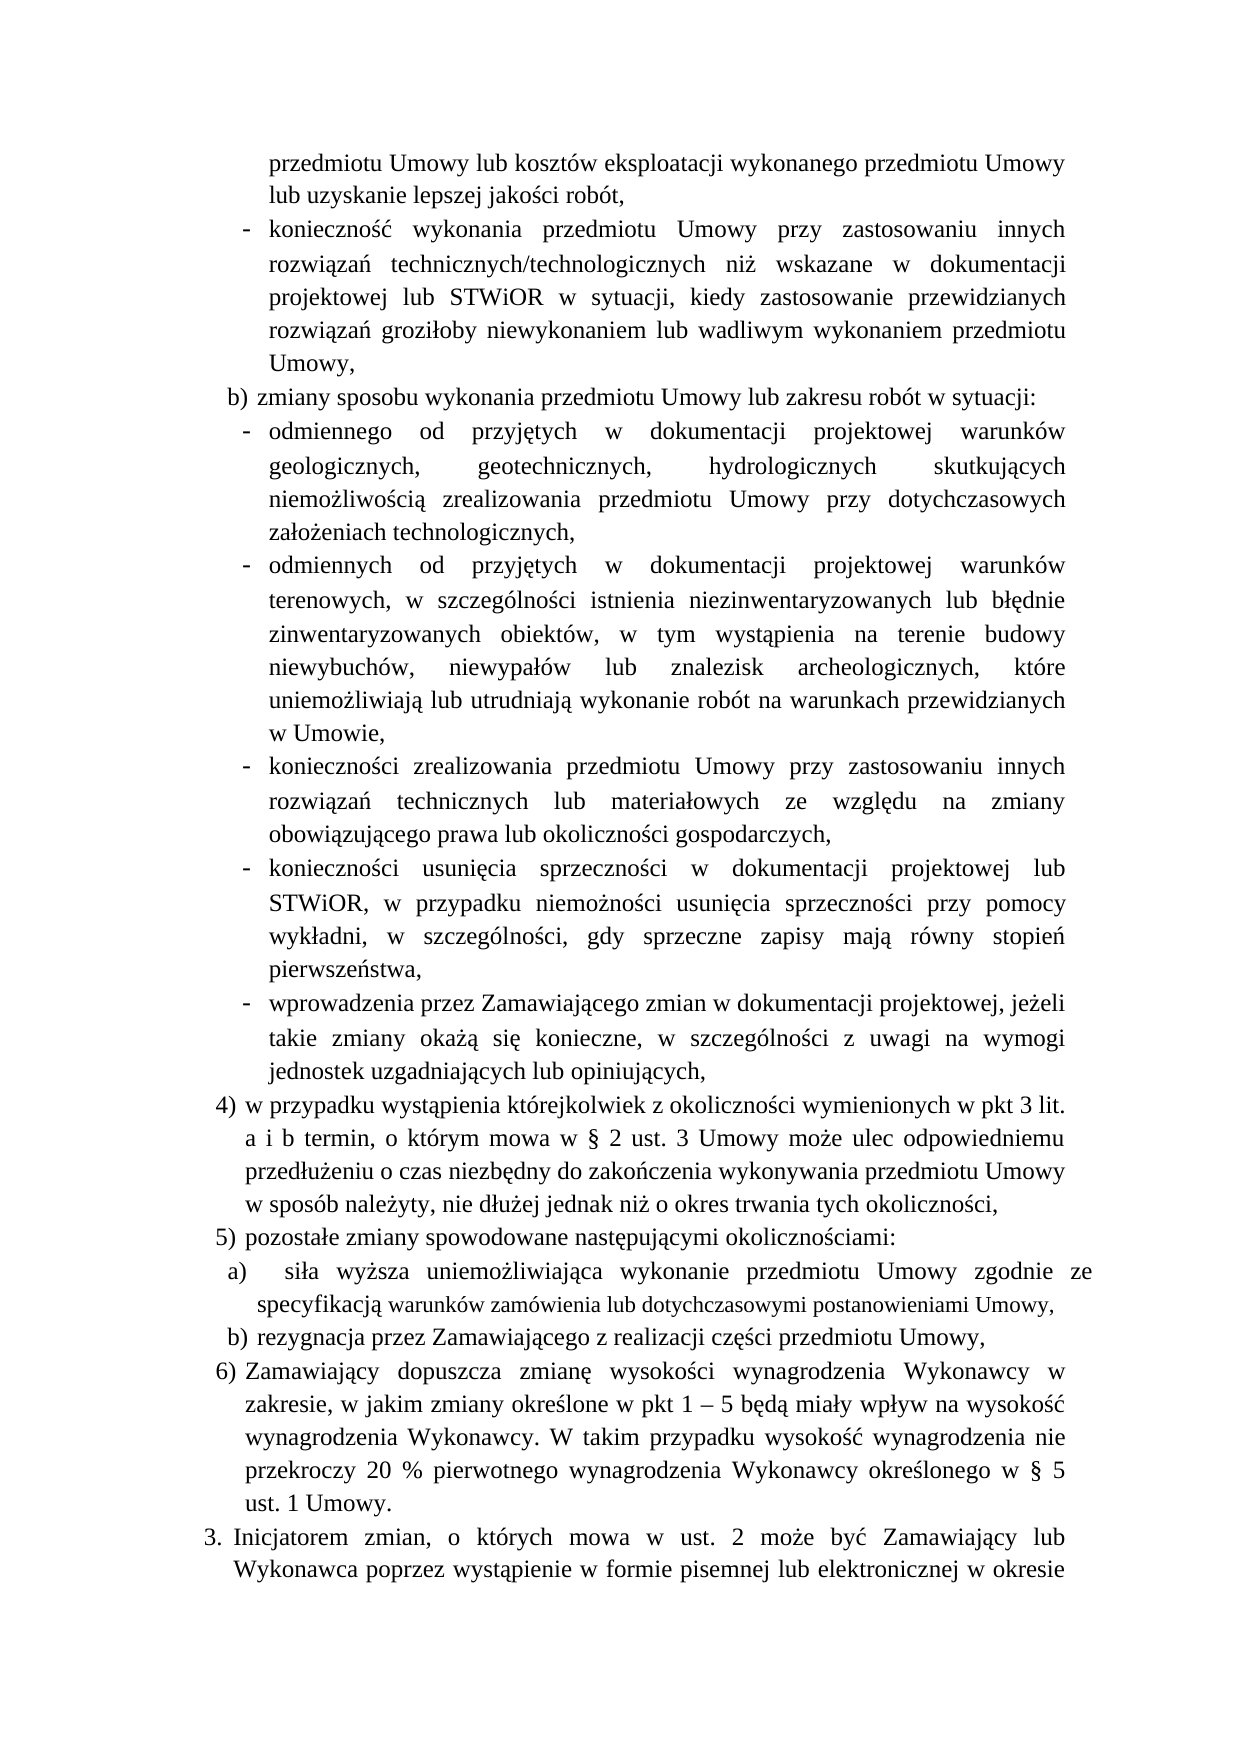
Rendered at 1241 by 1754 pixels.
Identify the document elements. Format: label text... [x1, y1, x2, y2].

list konieczności zrealizowania przedmiotu Umowy przy zastosowaniu innych rozwiązań technicznych lub materiałowych ze względu na zmiany obowiązującego prawa lub okoliczności gospodarczych, [239, 751, 1066, 848]
list konieczności usunięcia sprzeczności w dokumentacji projektowej lub STWiOR, w przypadku niemożności usunięcia sprzeczności przy pomocy wykładni, w szczególności, gdy sprzeczne zapisy mają równy stopień pierwszeństwa, [239, 853, 1066, 983]
list konieczność wykonania przedmiotu Umowy przy zastosowaniu innych rozwiązań technicznych/technologicznych niż wskazane w dokumentacji projektowej lub STWiOR w sytuacji, kiedy zastosowanie przewidzianych rozwiązań groziłoby niewykonaniem lub wadliwym wykonaniem przedmiotu Umowy, [239, 214, 1066, 377]
list siła wyższa uniemożliwiająca wykonanie przedmiotu Umowy zgodnie ze specyfikacją warunków zamówienia lub dotychczasowymi postanowieniami Umowy, [227, 1256, 1093, 1318]
list odmiennego od przyjętych w dokumentacji projektowej warunków geologicznych, geotechnicznych, hydrologicznych skutkujących niemożliwością zrealizowania przedmiotu Umowy przy dotychczasowych założeniach technologicznych, [239, 416, 1066, 546]
list wprowadzenia przez Zamawiającego zmian w dokumentacji projektowej, jeżeli takie zmiany okażą się konieczne, w szczególności z uwagi na wymogi jednostek uzgadniających lub opiniujących, [239, 988, 1066, 1085]
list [203, 1522, 1066, 1583]
list zmiany sposobu wykonania przedmiotu Umowy lub zakresu robót w sytuacji: [227, 382, 1093, 411]
list w przypadku wystąpienia którejkolwiek z okoliczności wymienionych w pkt 3 lit. a i b termin, o którym mowa w § 2 ust. 3 Umowy może ulec odpowiedniemu przedłużeniu o czas niezbędny do zakończenia wykonywania przedmiotu Umowy w sposób należyty, nie dłużej jednak niż o okres trwania tych okoliczności, [215, 1090, 1066, 1218]
list rezygnacja przez Zamawiającego z realizacji części przedmiotu Umowy, [227, 1322, 1093, 1351]
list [239, 148, 1066, 209]
list Zamawiający dopuszcza zmianę wysokości wynagrodzenia Wykonawcy w zakresie, w jakim zmiany określone w pkt 1 – 5 będą miały wpływ na wysokość wynagrodzenia Wykonawcy. W takim przypadku wysokość wynagrodzenia nie przekroczy 20 % pierwotnego wynagrodzenia Wykonawcy określonego w § 5 ust. 1 Umowy. [215, 1356, 1066, 1517]
list odmiennych od przyjętych w dokumentacji projektowej warunków terenowych, w szczególności istnienia niezinwentaryzowanych lub błędnie zinwentaryzowanych obiektów, w tym wystąpienia na terenie budowy niewybuchów, niewypałów lub znalezisk archeologicznych, które uniemożliwiają lub utrudniają wykonanie robót na warunkach przewidzianych w Umowie, [239, 551, 1066, 746]
list pozostałe zmiany spowodowane następującymi okolicznościami: [215, 1222, 1093, 1251]
